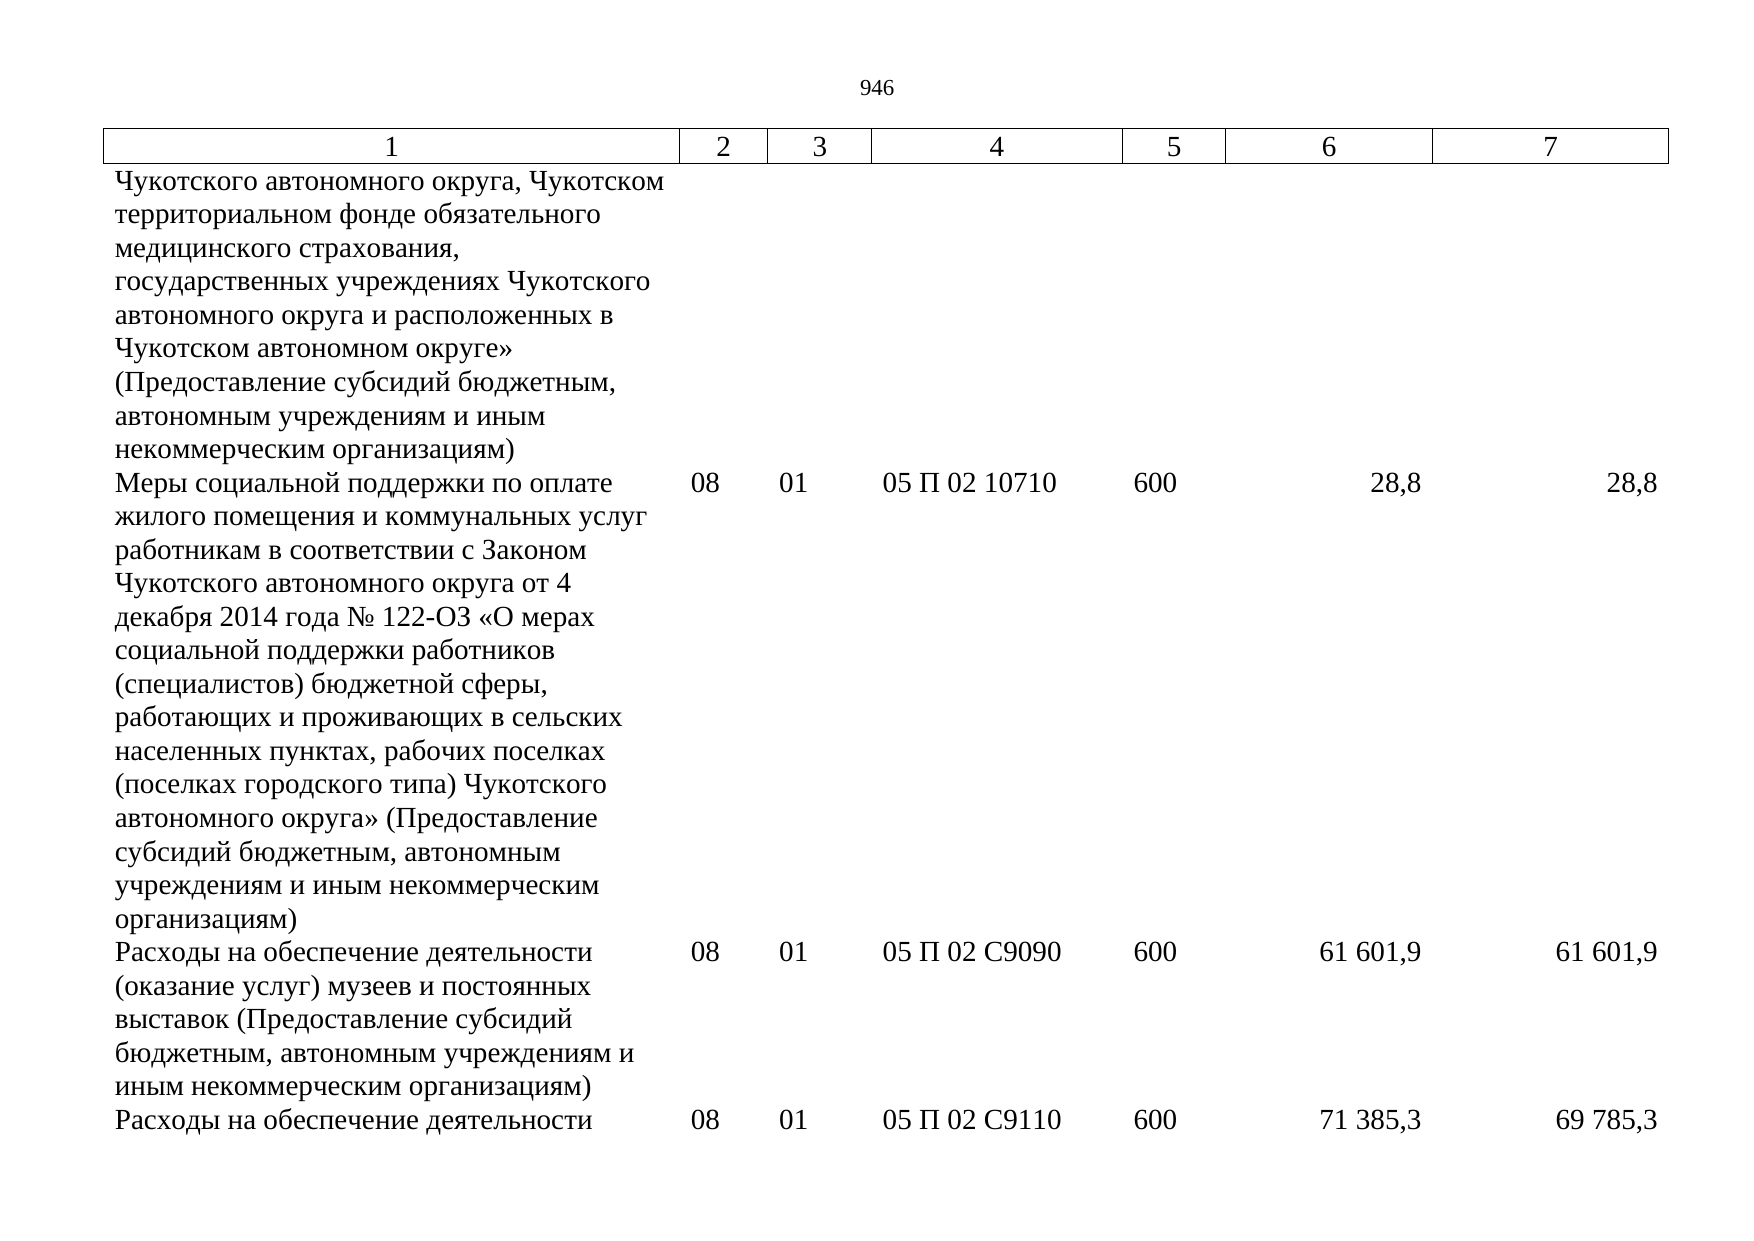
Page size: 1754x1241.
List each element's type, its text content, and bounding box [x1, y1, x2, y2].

table_header 7 [1433, 129, 1668, 163]
table_header 2 [680, 129, 767, 163]
table_header 6 [1226, 129, 1432, 163]
table_header 1 [104, 129, 679, 163]
table_header 5 [1123, 129, 1225, 163]
table_header 3 [768, 129, 871, 163]
table_header 4 [872, 129, 1122, 163]
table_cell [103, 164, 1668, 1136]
